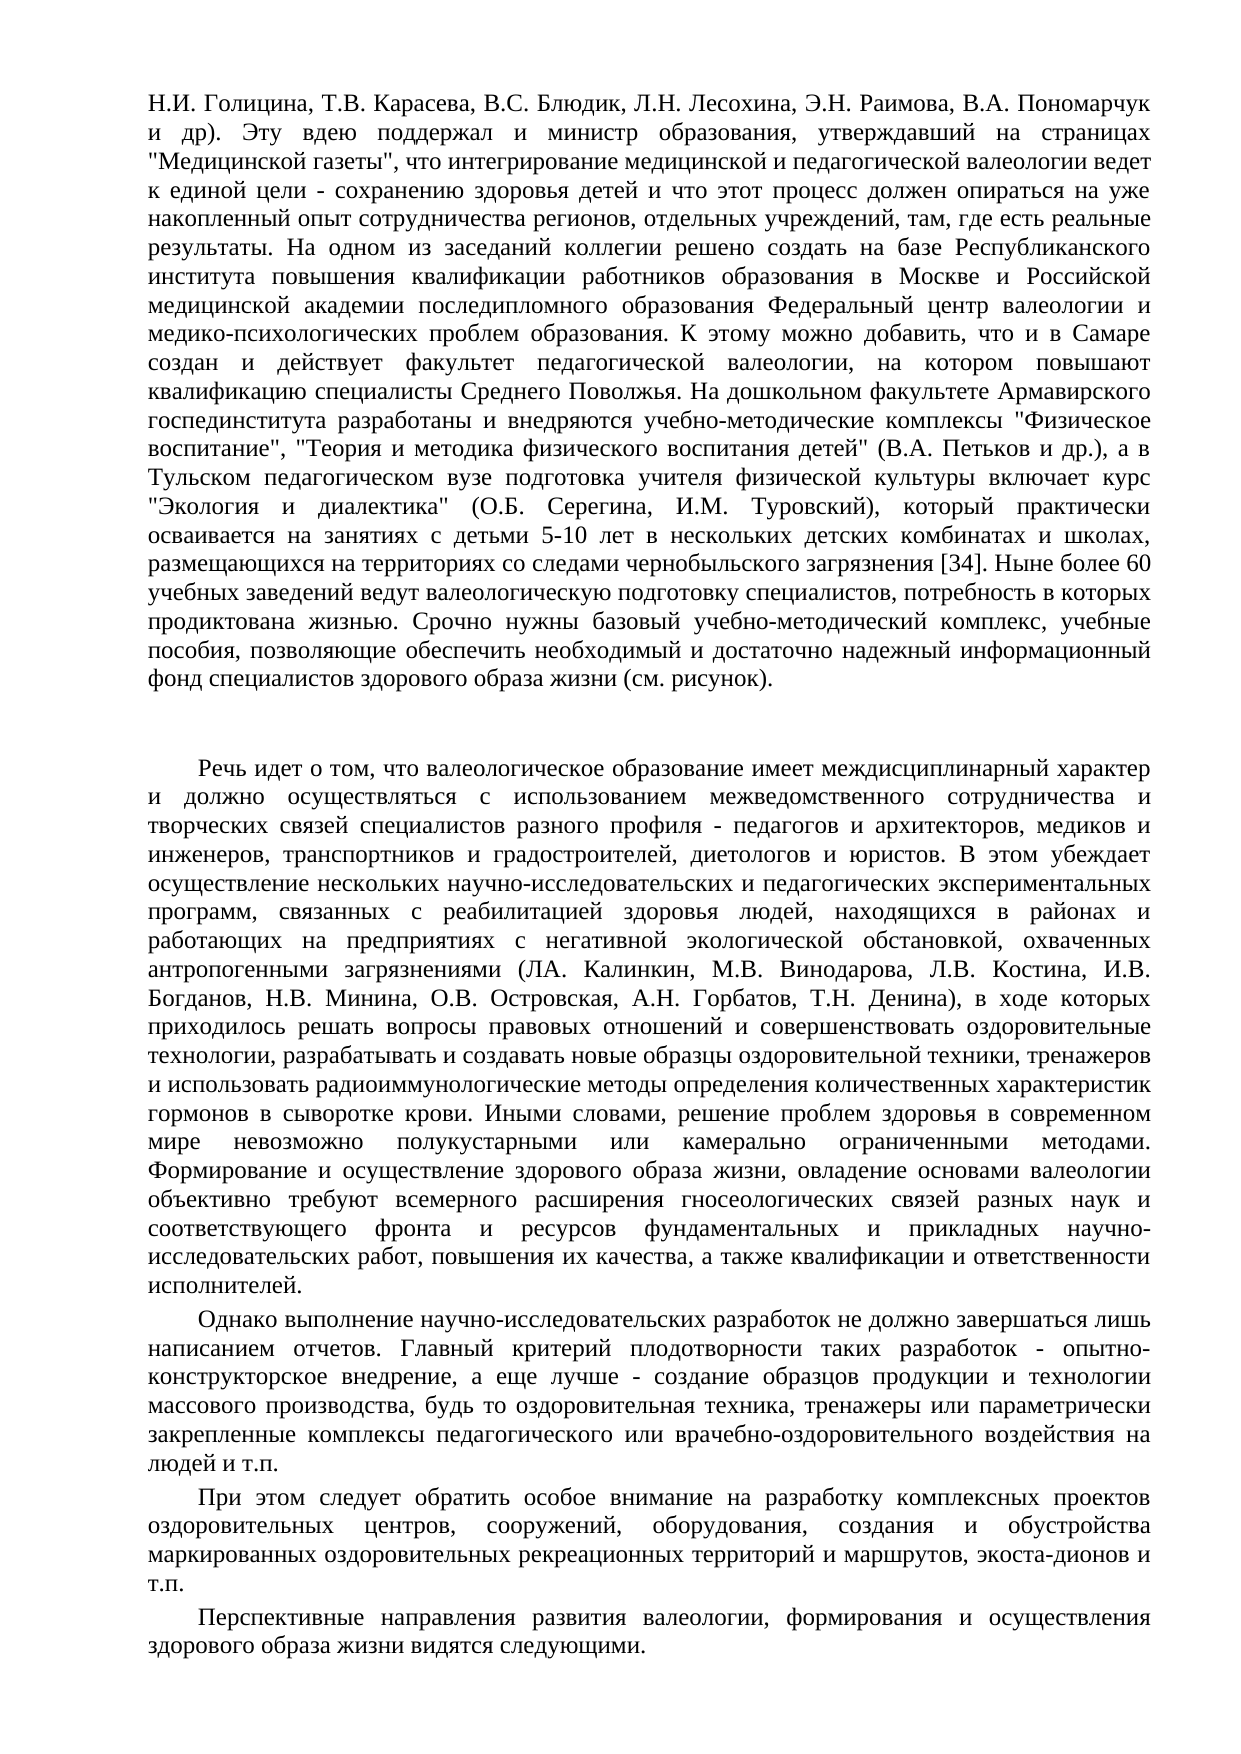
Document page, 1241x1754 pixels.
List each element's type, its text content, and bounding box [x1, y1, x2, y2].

text Перспективные направления развития валеологии, формирования и осуществления здорового образа жизни видятся следующими. [148, 1602, 1152, 1659]
text При этом следует обратить особое внимание на разработку комплексных проектов оздоровительных центров, сооружений, оборудования, создания и обустройства маркированных оздоровительных рекреационных территорий и маршрутов, экоста-дионов и т.п. [148, 1482, 1152, 1597]
text Речь идет о том, что валеологическое образование имеет междисциплинарный характер и должно осуществляться с использованием межведомственного сотрудничества и творческих связей специалистов разного профиля - педагогов и архитекторов, медиков и инженеров, транспортников и градостроителей, диетологов и юристов. В этом убеждает осуществление нескольких научно-исследовательских и педагогических экспериментальных программ, связанных с реабилитацией здоровья людей, находящихся в районах и работающих на предприятиях с негативной экологической обстановкой, охваченных антропогенными загрязнениями (ЛА. Калинкин, М.В. Винодарова, Л.В. Костина, И.В. Богданов, Н.В. Минина, О.В. Островская, А.Н. Горбатов, Т.Н. Денина), в ходе которых приходилось решать вопросы правовых отношений и совершенствовать оздоровительные технологии, разрабатывать и создавать новые образцы оздоровительной техники, тренажеров и использовать радиоиммунологические методы определения количественных характеристик гормонов в сыворотке крови. Иными словами, решение проблем здоровья в современном мире невозможно полукустарными или камерально ограниченными методами. Формирование и осуществление здорового образа жизни, овладение основами валеологии объективно требуют всемерного расширения гносеологических связей разных наук и соответствующего фронта и ресурсов фундаментальных и прикладных научно-исследовательских работ, повышения их качества, а также квалификации и ответственности исполнителей. [148, 753, 1152, 1299]
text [148, 88, 1152, 692]
text Однако выполнение научно-исследовательских разработок не должно завершаться лишь написанием отчетов. Главный критерий плодотворности таких разработок - опытно-конструкторское внедрение, а еще лучше - создание образцов продукции и технологии массового производства, будь то оздоровительная техника, тренажеры или параметрически закрепленные комплексы педагогического или врачебно-оздоровительного воздействия на людей и т.п. [148, 1304, 1152, 1476]
